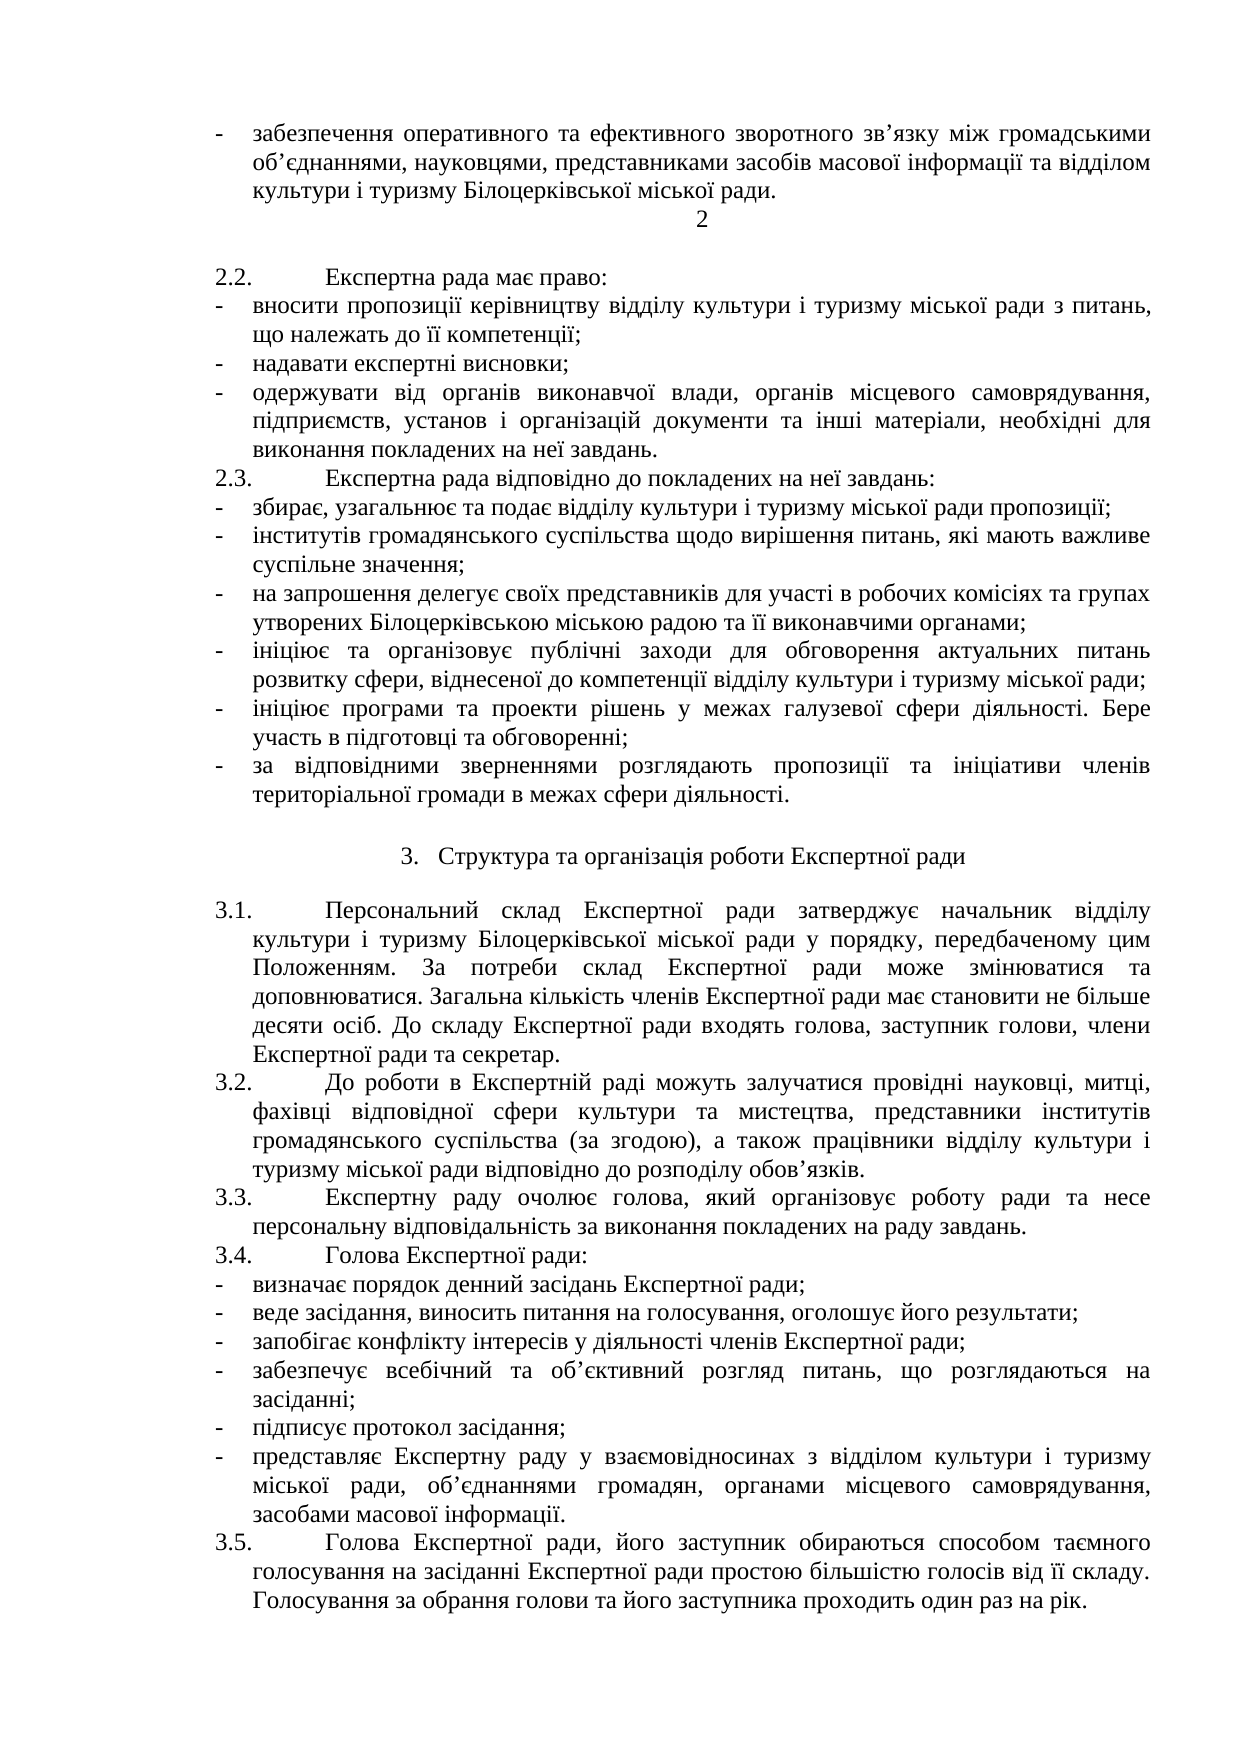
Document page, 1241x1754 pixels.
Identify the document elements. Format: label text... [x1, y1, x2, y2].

list ініціює та організовує публічні заходи для обговорення актуальних питань розвитку сфери, віднесеної до компетенції відділу культури і туризму міської ради; [215, 636, 1152, 693]
list Експертну раду очолює голова, який організовує роботу ради та несе персональну відповідальність за виконання покладених на раду завдань. [215, 1182, 1152, 1240]
list збирає, узагальнює та подає відділу культури і туризму міської ради пропозиції; [215, 492, 1152, 521]
list До роботи в Експертній раді можуть залучатися провідні науковці, митці, фахівці відповідної сфери культури та мистецтва, представники інститутів громадянського суспільства (за згодою), а також працівники відділу культури і туризму міської ради відповідно до розподілу обов’язків. [215, 1067, 1152, 1182]
list Голова Експертної ради, його заступник обираються способом таємного голосування на засіданні Експертної ради простою більшістю голосів від її складу. Голосування за обрання голови та його заступника проходить один раз на рік. [215, 1527, 1152, 1614]
list за відповідними зверненнями розглядають пропозиції та ініціативи членів територіальної громади в межах сфери діяльності. [215, 751, 1152, 808]
list запобігає конфлікту інтересів у діяльності членів Експертної ради; [215, 1326, 1152, 1355]
list інститутів громадянського суспільства щодо вирішення питань, які мають важливе суспільне значення; [215, 521, 1152, 578]
list одержувати від органів виконавчої влади, органів місцевого самоврядування, підприємств, установ і організацій документи та інші матеріали, необхідні для виконання покладених на неї завдань. [215, 377, 1152, 463]
list надавати експертні висновки; [215, 348, 1152, 377]
list веде засідання, виносить питання на голосування, оголошує його результати; [215, 1297, 1152, 1326]
list на запрошення делегує своїх представників для участі в робочих комісіях та групах утворених Білоцерківською міською радою та її виконавчими органами; [215, 578, 1152, 636]
list забезпечує всебічний та об’єктивний розгляд питань, що розглядаються на засіданні; [215, 1355, 1152, 1412]
list ініціює програми та проекти рішень у межах галузевої сфери діяльності. Бере участь в підготовці та обговоренні; [215, 693, 1152, 751]
list Експертна рада має право: [215, 262, 1152, 291]
list Персональний склад Експертної ради затверджує начальник відділу культури і туризму Білоцерківської міської ради у порядку, передбаченому цим Положенням. За потреби склад Експертної ради може змінюватися та доповнюватися. Загальна кількість членів Експертної ради має становити не більше десяти осіб. До складу Експертної ради входять голова, заступник голови, члени Експертної ради та секретар. [215, 895, 1152, 1067]
list забезпечення оперативного та ефективного зворотного зв’язку між громадськими об’єднаннями, науковцями, представниками засобів масової інформації та відділом культури і туризму Білоцерківської міської ради. [215, 118, 1152, 204]
list вносити пропозиції керівництву відділу культури і туризму міської ради з питань, що належать до її компетенції; [215, 291, 1152, 348]
list Структура та організація роботи Експертної ради [215, 841, 1152, 870]
list Експертна рада відповідно до покладених на неї завдань: [215, 463, 1152, 492]
list Голова Експертної ради: [215, 1240, 1152, 1269]
list визначає порядок денний засідань Експертної ради; [215, 1269, 1152, 1297]
list представляє Експертну раду у взаємовідносинах з відділом культури і туризму міської ради, об’єднаннями громадян, органами місцевого самоврядування, засобами масової інформації. [215, 1441, 1152, 1527]
text 2 [252, 204, 1152, 233]
list підписує протокол засідання; [215, 1412, 1152, 1441]
